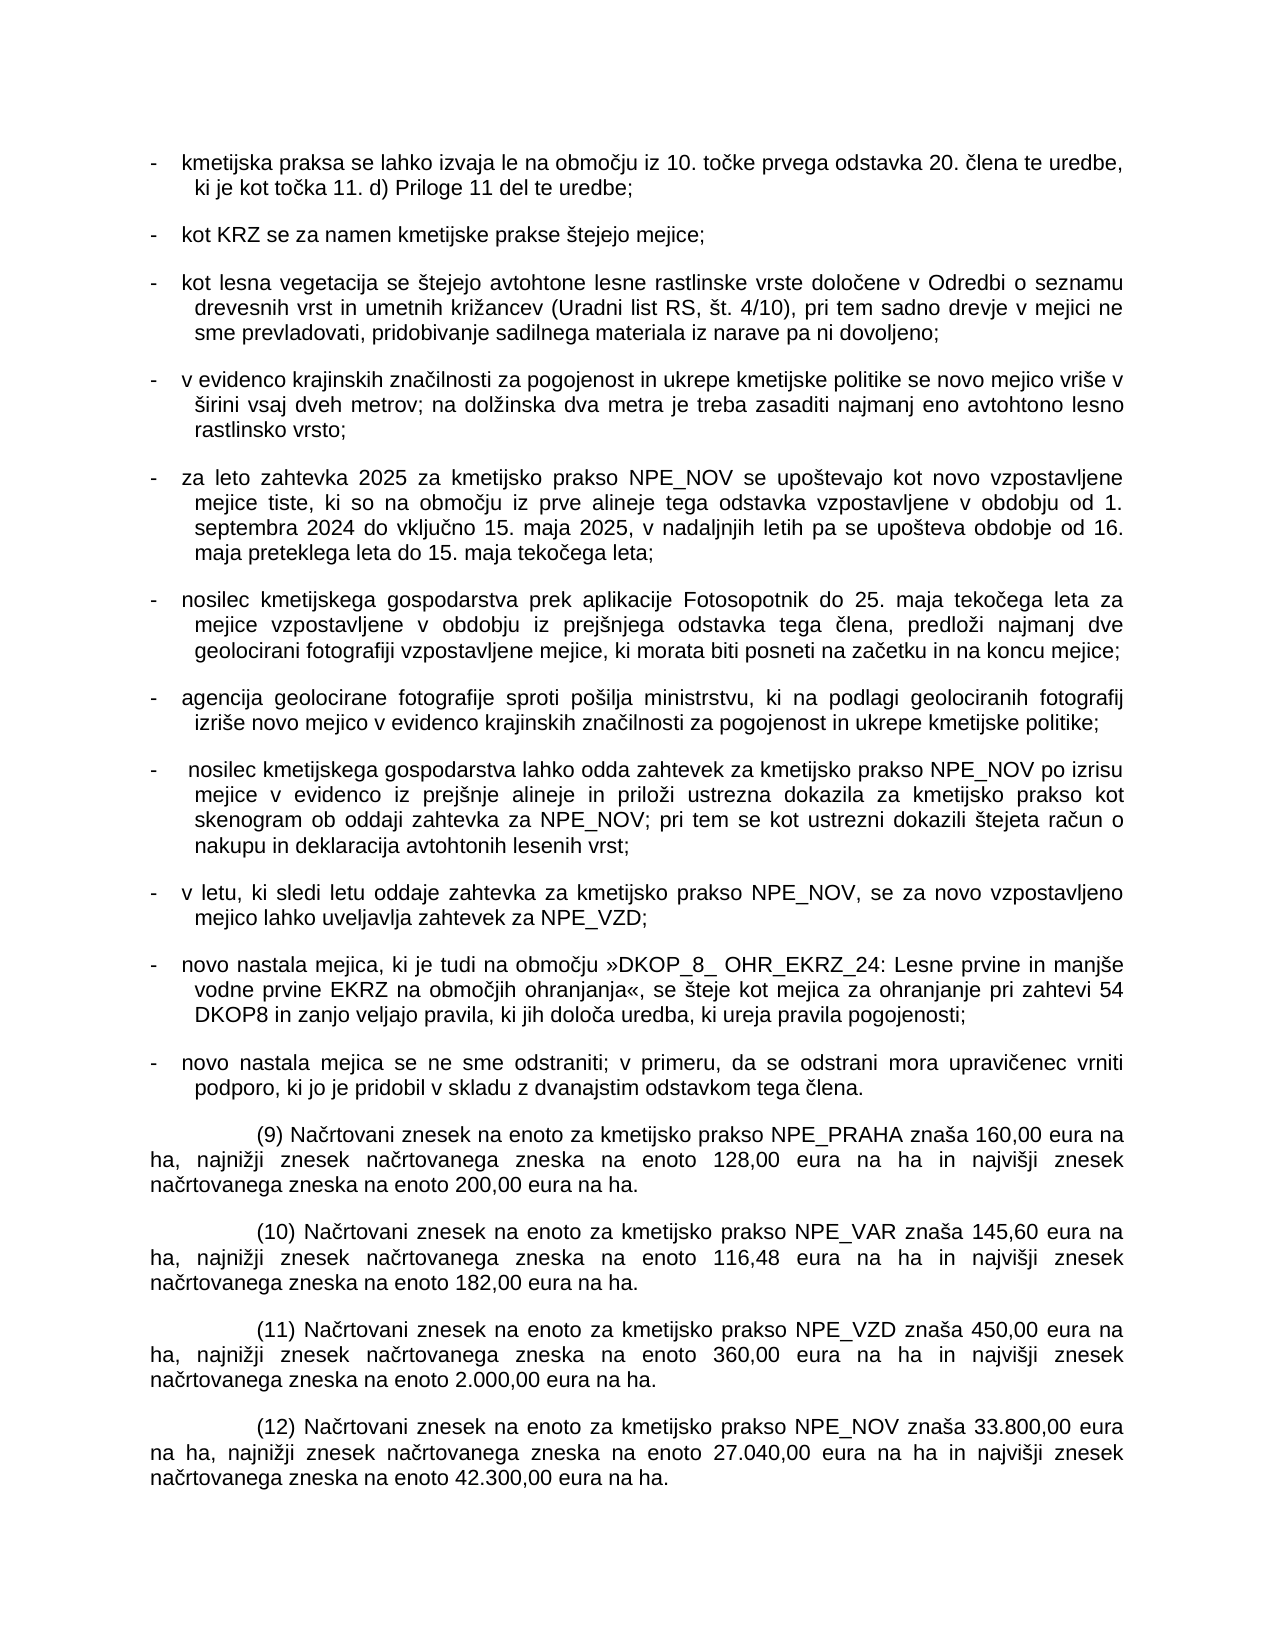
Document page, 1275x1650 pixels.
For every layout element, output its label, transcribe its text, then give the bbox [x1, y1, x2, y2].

text - novo nastala mejica, ki je tudi na območju »DKOP_8_ OHR_EKRZ_24: Lesne prvine in manjše vodne prvine EKRZ na območjih ohranjanja«, se šteje kot mejica za ohranjanje pri zahtevi 54 DKOP8 in zanjo veljajo pravila, ki jih določa uredba, ki ureja pravila pogojenosti; [150, 952, 1125, 1027]
text - kot KRZ se za namen kmetijske prakse štejejo mejice; [150, 222, 1125, 247]
text - za leto zahtevka 2025 za kmetijsko prakso NPE_NOV se upoštevajo kot novo vzpostavljene mejice tiste, ki so na območju iz prve alineje tega odstavka vzpostavljene v obdobju od 1. septembra 2024 do vključno 15. maja 2025, v nadaljnjih letih pa se upošteva obdobje od 16. maja preteklega leta do 15. maja tekočega leta; [150, 464, 1125, 565]
text (12) Načrtovani znesek na enoto za kmetijsko prakso NPE_NOV znaša 33.800,00 eura na ha, najnižji znesek načrtovanega zneska na enoto 27.040,00 eura na ha in najvišji znesek načrtovanega zneska na enoto 42.300,00 eura na ha. [150, 1389, 1125, 1490]
text - v letu, ki sledi letu oddaje zahtevka za kmetijsko prakso NPE_NOV, se za novo vzpostavljeno mejico lahko uveljavlja zahtevek za NPE_VZD; [150, 879, 1125, 930]
text - kmetijska praksa se lahko izvaja le na območju iz 10. točke prvega odstavka 20. člena te uredbe, ki je kot točka 11. d) Priloge 11 del te uredbe; [150, 150, 1125, 200]
text - nosilec kmetijskega gospodarstva lahko odda zahtevek za kmetijsko prakso NPE_NOV po izrisu mejice v evidenco iz prejšnje alineje in priloži ustrezna dokazila za kmetijsko prakso kot skenogram ob oddaji zahtevka za NPE_NOV; pri tem se kot ustrezni dokazili štejeta račun o nakupu in deklaracija avtohtonih lesenih vrst; [150, 757, 1125, 858]
text - v evidenco krajinskih značilnosti za pogojenost in ukrepe kmetijske politike se novo mejico vriše v širini vsaj dveh metrov; na dolžinska dva metra je treba zasaditi najmanj eno avtohtono lesno rastlinsko vrsto; [150, 367, 1125, 442]
text - kot lesna vegetacija se štejejo avtohtone lesne rastlinske vrste določene v Odredbi o seznamu drevesnih vrst in umetnih križancev (Uradni list RS, št. 4/10), pri tem sadno drevje v mejici ne sme prevladovati, pridobivanje sadilnega materiala iz narave pa ni dovoljeno; [150, 269, 1125, 345]
text - novo nastala mejica se ne sme odstraniti; v primeru, da se odstrani mora upravičenec vrniti podporo, ki jo je pridobil v skladu z dvanajstim odstavkom tega člena. [150, 1049, 1125, 1097]
text (10) Načrtovani znesek na enoto za kmetijsko prakso NPE_VAR znaša 145,60 eura na ha, najnižji znesek načrtovanega zneska na enoto 116,48 eura na ha in najvišji znesek načrtovanega zneska na enoto 182,00 eura na ha. [150, 1194, 1125, 1292]
text - agencija geolocirane fotografije sproti pošilja ministrstvu, ki na podlagi geolociranih fotografij izriše novo mejico v evidenco krajinskih značilnosti za pogojenost in ukrepe kmetijske politike; [150, 684, 1125, 735]
text (9) Načrtovani znesek na enoto za kmetijsko prakso NPE_PRAHA znaša 160,00 eura na ha, najnižji znesek načrtovanega zneska na enoto 128,00 eura na ha in najvišji znesek načrtovanega zneska na enoto 200,00 eura na ha. [150, 1097, 1125, 1194]
text - nosilec kmetijskega gospodarstva prek aplikacije Fotosopotnik do 25. maja tekočega leta za mejice vzpostavljene v obdobju iz prejšnjega odstavka tega člena, predloži najmanj dve geolocirani fotografiji vzpostavljene mejice, ki morata biti posneti na začetku in na koncu mejice; [150, 587, 1125, 663]
text (11) Načrtovani znesek na enoto za kmetijsko prakso NPE_VZD znaša 450,00 eura na ha, najnižji znesek načrtovanega zneska na enoto 360,00 eura na ha in najvišji znesek načrtovanega zneska na enoto 2.000,00 eura na ha. [150, 1292, 1125, 1389]
